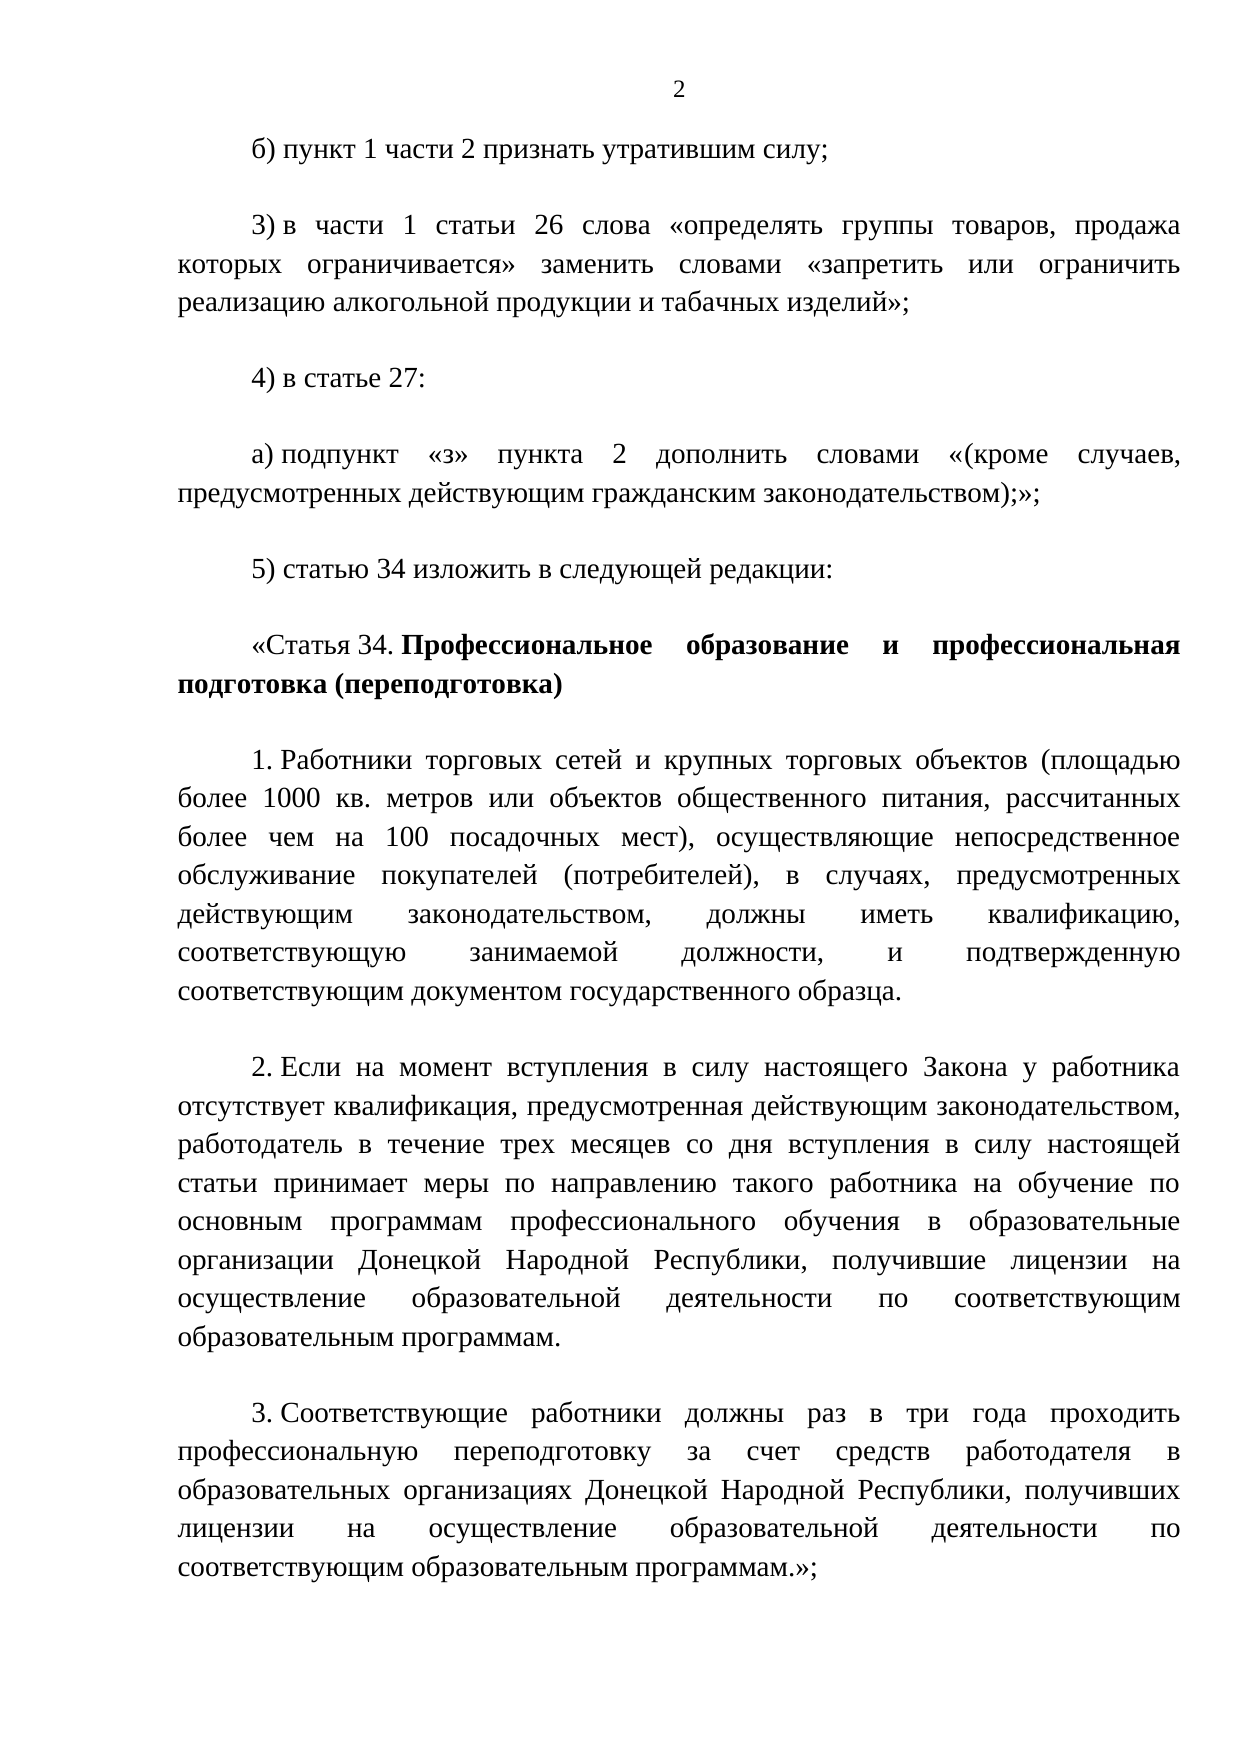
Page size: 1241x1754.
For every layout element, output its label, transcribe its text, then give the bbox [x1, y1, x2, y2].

text б) пункт 1 части 2 признать утратившим силу; [177, 131, 1181, 165]
list «Статья 34. Профессиональное образование и профессиональная подготовка (переподготовка) [177, 627, 1181, 699]
text 3) в части 1 статьи 26 слова «определять группы товаров, продажа которых ограничивается» заменить словами «запретить или ограничить реализацию алкогольной продукции и табачных изделий»; [177, 207, 1181, 318]
text 3. Соответствующие работники должны раз в три года проходить профессиональную переподготовку за счет средств работодателя в образовательных организациях Донецкой Народной Республики, получивших лицензии на осуществление образовательной деятельности по соответствующим образовательным программам.»; [177, 1395, 1181, 1583]
text 4) в статье 27: [177, 361, 1181, 394]
text а) подпункт «з» пункта 2 дополнить словами «(кроме случаев, предусмотренных действующим гражданским законодательством);»; [177, 437, 1181, 509]
text 1. Работники торговых сетей и крупных торговых объектов (площадью более 1000 кв. метров или объектов общественного питания, рассчитанных более чем на 100 посадочных мест), осуществляющие непосредственное обслуживание покупателей (потребителей), в случаях, предусмотренных действующим законодательством, должны иметь квалификацию, соответствующую занимаемой должности, и подтвержденную соответствующим документом государственного образца. [177, 742, 1181, 1007]
text 2. Если на момент вступления в силу настоящего Закона у работника отсутствует квалификация, предусмотренная действующим законодательством, работодатель в течение трех месяцев со дня вступления в силу настоящей статьи принимает меры по направлению такого работника на обучение по основным программам профессионального обучения в образовательные организации Донецкой Народной Республики, получившие лицензии на осуществление образовательной деятельности по соответствующим образовательным программам. [177, 1049, 1181, 1352]
text 5) статью 34 изложить в следующей редакции: [177, 551, 1181, 585]
